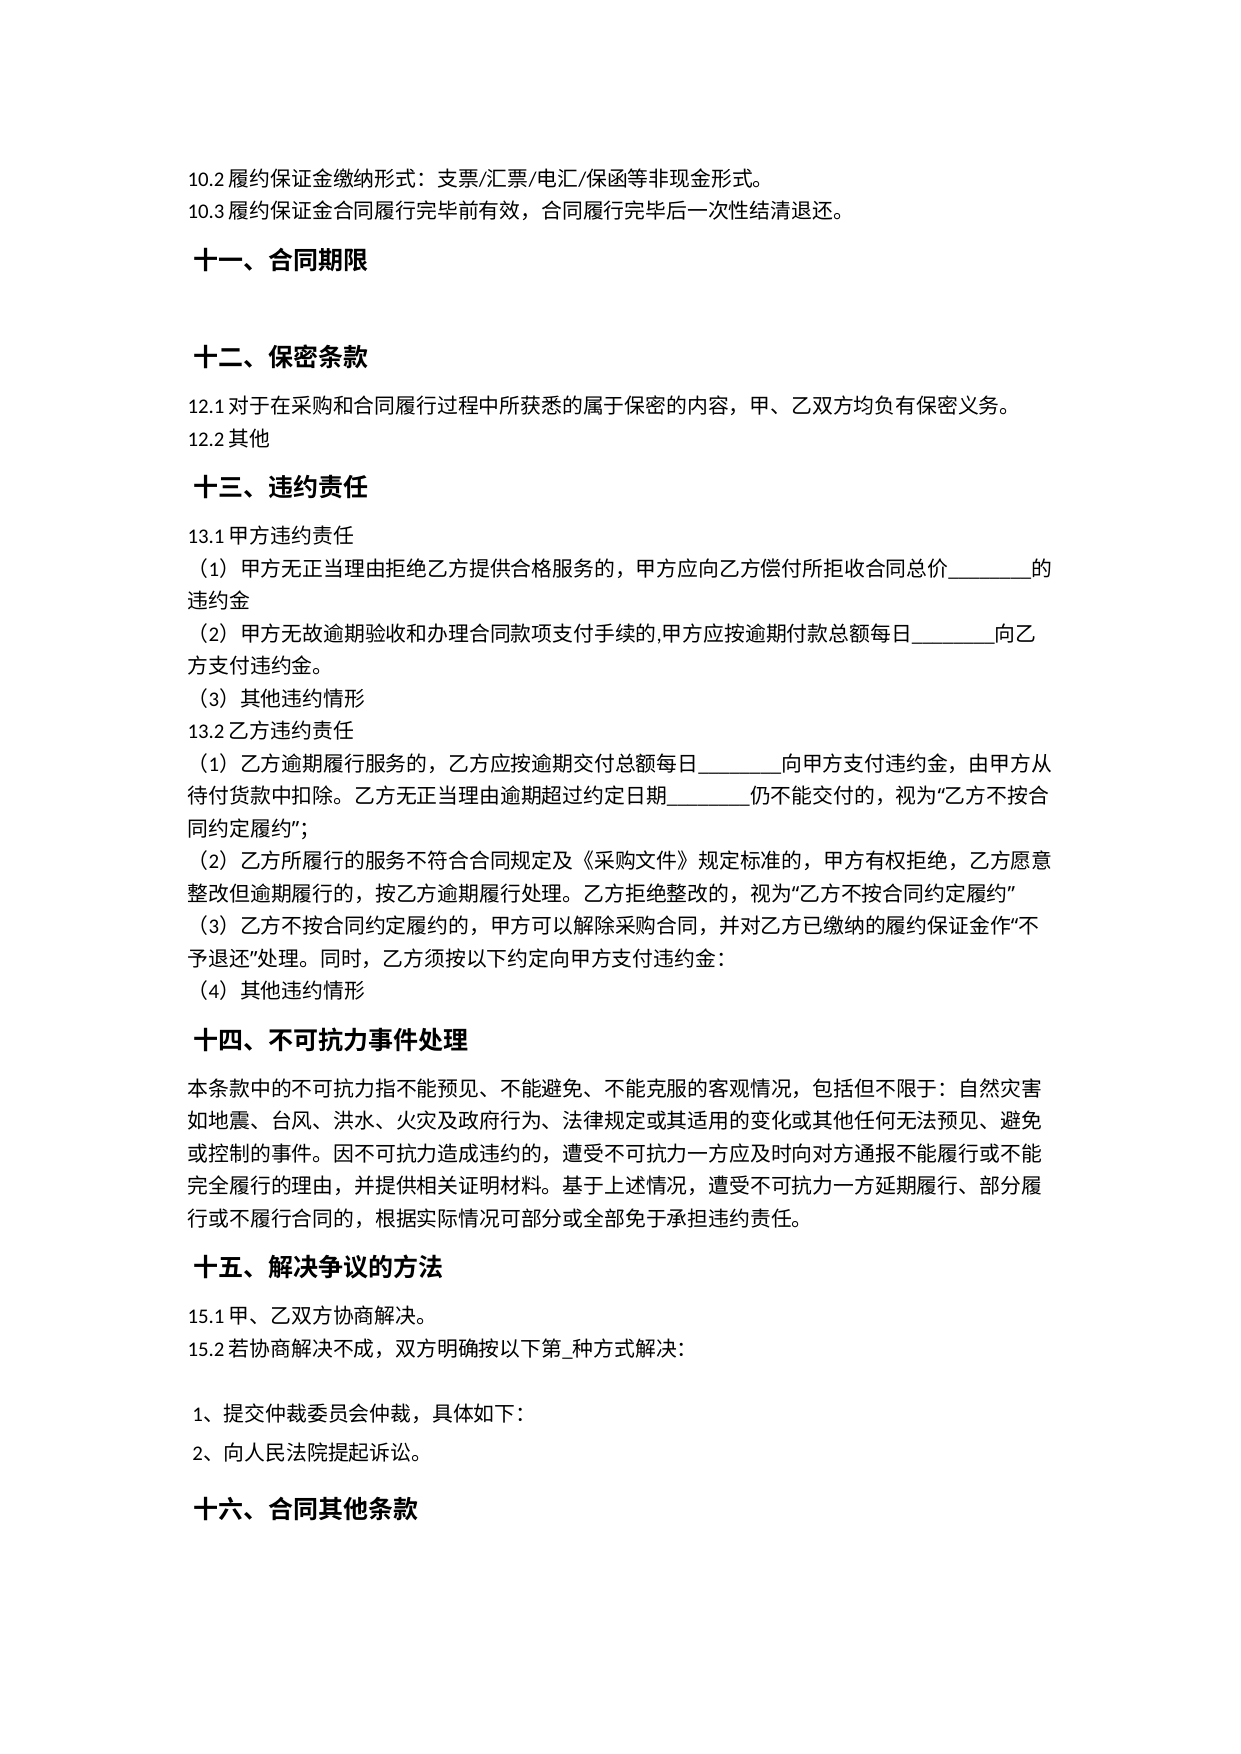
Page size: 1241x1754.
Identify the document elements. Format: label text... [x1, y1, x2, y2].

text 本条款中的不可抗力指不能预见、不能避免、不能克服的客观情况，包括但不限于：自然灾害如地震、台风、洪水、火灾及政府行为、法律规定或其适用的变化或其他任何无法预见、避免或控制的事件。因不可抗力造成违约的，遭受不可抗力一方应及时向对方通报不能履行或不能完全履行的理由，并提供相关证明材料。基于上述情况，遭受不可抗力一方延期履行、部分履行或不履行合同的，根据实际情况可部分或全部免于承担违约责任。 [187, 1072, 1053, 1234]
text 1、提交仲裁委员会仲裁，具体如下： [187, 1397, 1053, 1429]
text 13.2乙方违约责任 [187, 714, 1053, 747]
text 12.2其他 [187, 422, 1053, 454]
text 十二、保密条款 [187, 324, 1053, 389]
text 10.2履约保证金缴纳形式：支票/汇票/电汇/保函等非现金形式。 [187, 162, 1053, 194]
text （3）乙方不按合同约定履约的，甲方可以解除采购合同，并对乙方已缴纳的履约保证金作“不予退还”处理。同时，乙方须按以下约定向甲方支付违约金： [187, 909, 1053, 974]
text 十三、违约责任 [187, 454, 1053, 519]
text （3）其他违约情形 [187, 682, 1053, 714]
text （2）甲方无故逾期验收和办理合同款项支付手续的,甲方应按逾期付款总额每日________向乙方支付违约金。 [187, 617, 1053, 682]
text （4）其他违约情形 [187, 974, 1053, 1007]
text 12.1对于在采购和合同履行过程中所获悉的属于保密的内容，甲、乙双方均负有保密义务。 [187, 389, 1053, 422]
text 十四、不可抗力事件处理 [187, 1007, 1053, 1072]
text 2、向人民法院提起诉讼。 [187, 1437, 1053, 1469]
text （1）甲方无正当理由拒绝乙方提供合格服务的，甲方应向乙方偿付所拒收合同总价________的违约金 [187, 552, 1053, 617]
text 10.3履约保证金合同履行完毕前有效，合同履行完毕后一次性结清退还。 [187, 194, 1053, 227]
text 十一、合同期限 [187, 227, 1053, 324]
text 13.1甲方违约责任 [187, 519, 1053, 552]
text 15.1甲、乙双方协商解决。 [187, 1299, 1053, 1332]
text 十六、合同其他条款 [187, 1476, 1053, 1574]
text （2）乙方所履行的服务不符合合同规定及《采购文件》规定标准的，甲方有权拒绝，乙方愿意整改但逾期履行的，按乙方逾期履行处理。乙方拒绝整改的，视为“乙方不按合同约定履约” [187, 844, 1053, 909]
text （1）乙方逾期履行服务的，乙方应按逾期交付总额每日________向甲方支付违约金，由甲方从待付货款中扣除。乙方无正当理由逾期超过约定日期________仍不能交付的，视为“乙方不按合同约定履约”； [187, 747, 1053, 844]
text 十五、解决争议的方法 [187, 1234, 1053, 1299]
text 15.2若协商解决不成，双方明确按以下第_种方式解决： [187, 1332, 1053, 1364]
